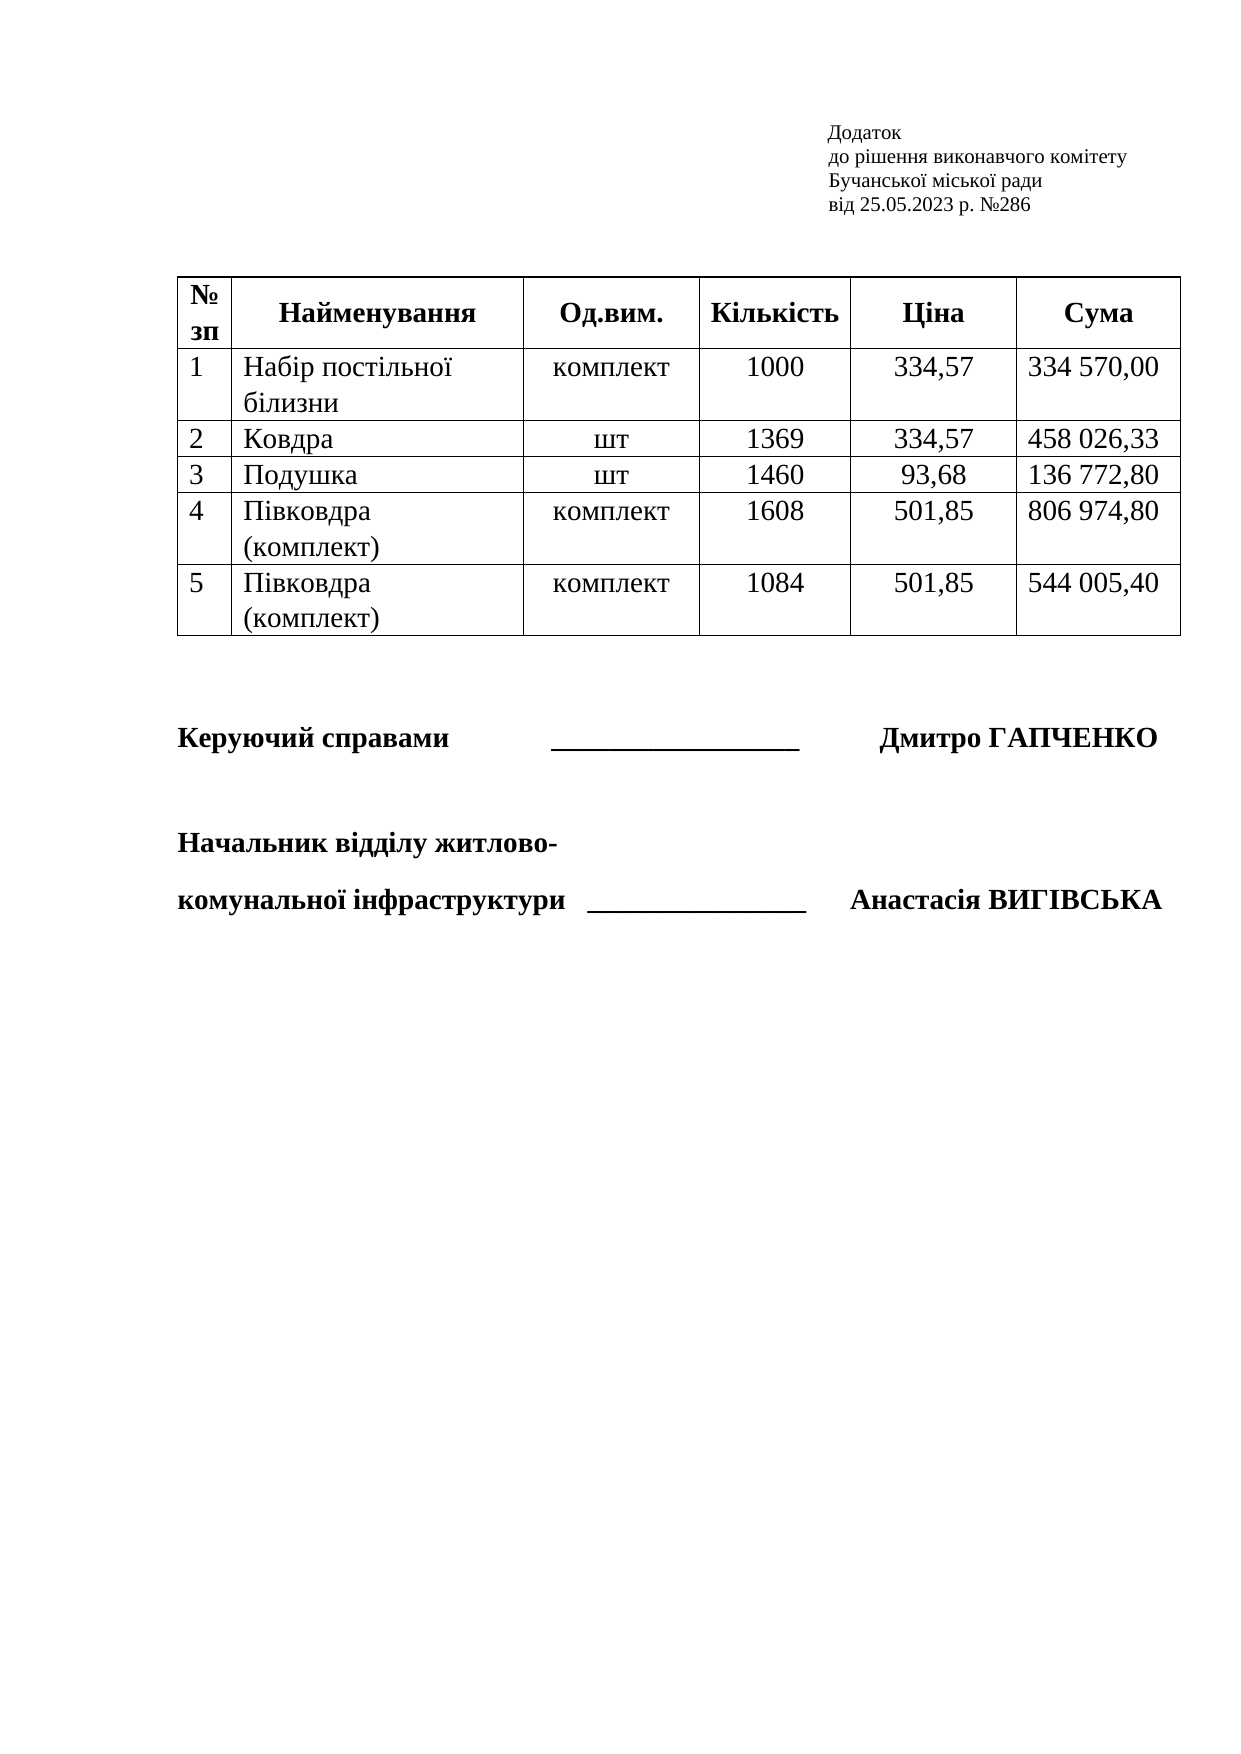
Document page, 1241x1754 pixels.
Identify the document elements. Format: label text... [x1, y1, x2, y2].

table_cell шт [524, 421, 699, 456]
table_header Ціна [851, 278, 1016, 348]
table_cell комплект [524, 493, 699, 564]
table_cell Півковдра (комплект) [232, 565, 523, 635]
table_cell 4 [178, 493, 231, 564]
table_cell Набір постільної білизни [232, 349, 523, 420]
text Керуючий справами _________________ Дмитро ГАПЧЕНКО [177, 721, 1181, 754]
table_cell Подушка [232, 457, 523, 492]
table_cell комплект [524, 565, 699, 635]
table_cell 806 974,80 [1017, 493, 1180, 564]
table_cell 1369 [700, 421, 850, 456]
table_cell 334,57 [851, 421, 1016, 456]
table_cell 501,85 [851, 565, 1016, 635]
table_cell 1608 [700, 493, 850, 564]
table_cell шт [524, 457, 699, 492]
table_cell Півковдра (комплект) [232, 493, 523, 564]
text Бучанської міської ради [177, 168, 1181, 192]
text від 25.05.2023 р. №286 [177, 192, 1181, 216]
text комунальної інфраструктури _______________ Анастасія ВИГІВСЬКА [177, 882, 1181, 915]
table_cell 136 772,80 [1017, 457, 1180, 492]
table_cell 1084 [700, 565, 850, 635]
table_cell 5 [178, 565, 231, 635]
table_header Найменування [232, 278, 523, 348]
table_cell 501,85 [851, 493, 1016, 564]
table_cell Ковдра [232, 421, 523, 456]
table_cell 1 [178, 349, 231, 420]
table_cell 334,57 [851, 349, 1016, 420]
table_cell 1460 [700, 457, 850, 492]
text до рішення виконавчого комітету [177, 144, 1181, 168]
table_cell 334 570,00 [1017, 349, 1180, 420]
table_header Сума [1017, 278, 1180, 348]
text Начальник відділу житлово- [177, 825, 1181, 858]
table_cell комплект [524, 349, 699, 420]
table_cell 3 [178, 457, 231, 492]
table_cell 2 [178, 421, 231, 456]
text Додаток [177, 120, 1181, 144]
table_cell 93,68 [851, 457, 1016, 492]
table_header Од.вим. [524, 278, 699, 348]
table_cell 544 005,40 [1017, 565, 1180, 635]
table_header № зп [178, 278, 231, 348]
table_cell 1000 [700, 349, 850, 420]
table_cell 458 026,33 [1017, 421, 1180, 456]
table_header Кількість [700, 278, 850, 348]
